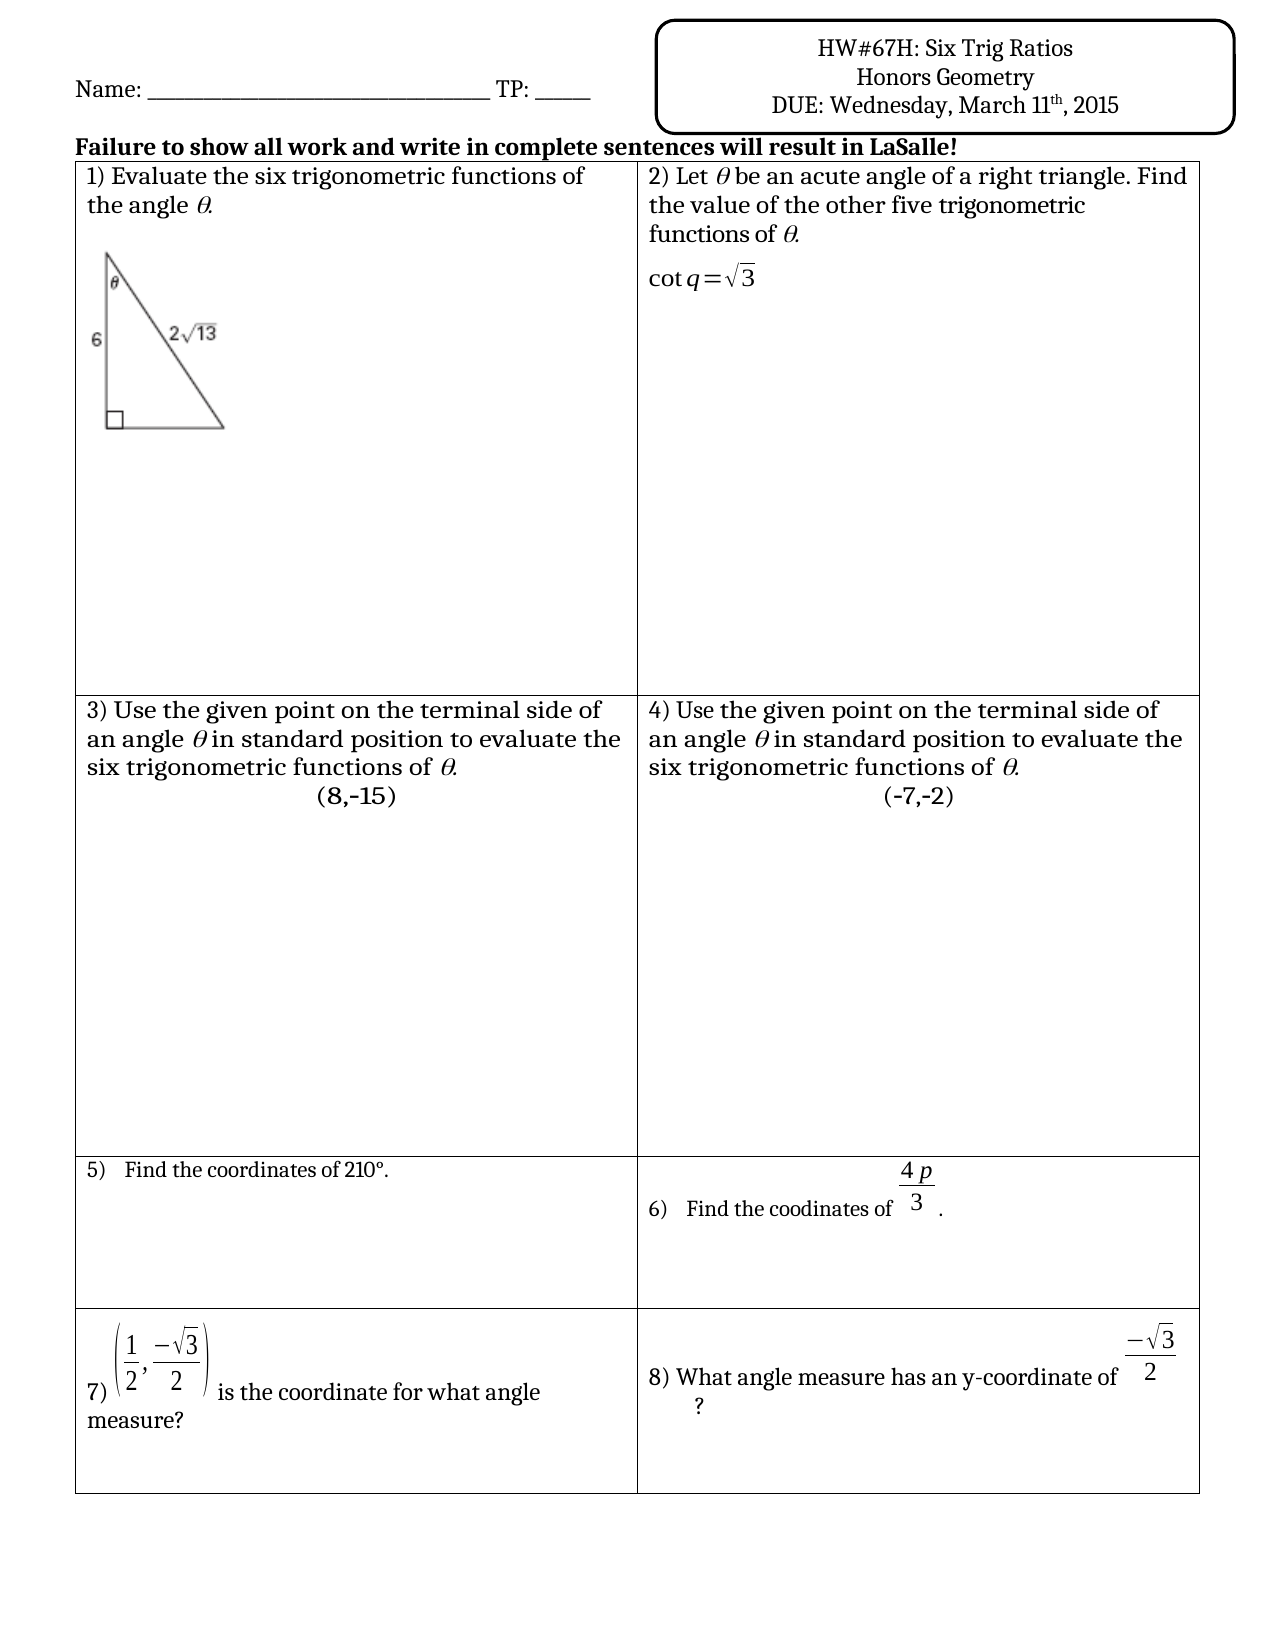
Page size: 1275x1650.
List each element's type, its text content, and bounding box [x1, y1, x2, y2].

table_cell Find the coodinates of . [638, 1157, 1199, 1308]
table_cell 4) Use the given point on the terminal side of an angle in standard position to evaluate the six trigonometric functions of . (7,2) [638, 696, 1199, 1156]
table_cell Find the coordinates of 210°. [76, 1157, 637, 1308]
picture [86, 248, 234, 436]
table_cell 3) Use the given point on the terminal side of an angle in standard position to evaluate the six trigonometric functions of . (8,15) [76, 696, 637, 1156]
text Failure to show all work and write in complete sentences will result in LaSalle! [75, 132, 1200, 161]
table_cell 7) is the coordinate for what angle measure? [76, 1309, 637, 1492]
table_cell 8) What angle measure has an y-coordinate of ? [638, 1309, 1199, 1492]
table_header 2) Let be an acute angle of a right triangle. Find the value of the other five trigonometric functions of . [638, 162, 1199, 695]
table_header 1) Evaluate the six trigonometric functions of the angle . [76, 162, 637, 695]
text Name: _____________________________________ TP: ______ [75, 75, 1200, 104]
